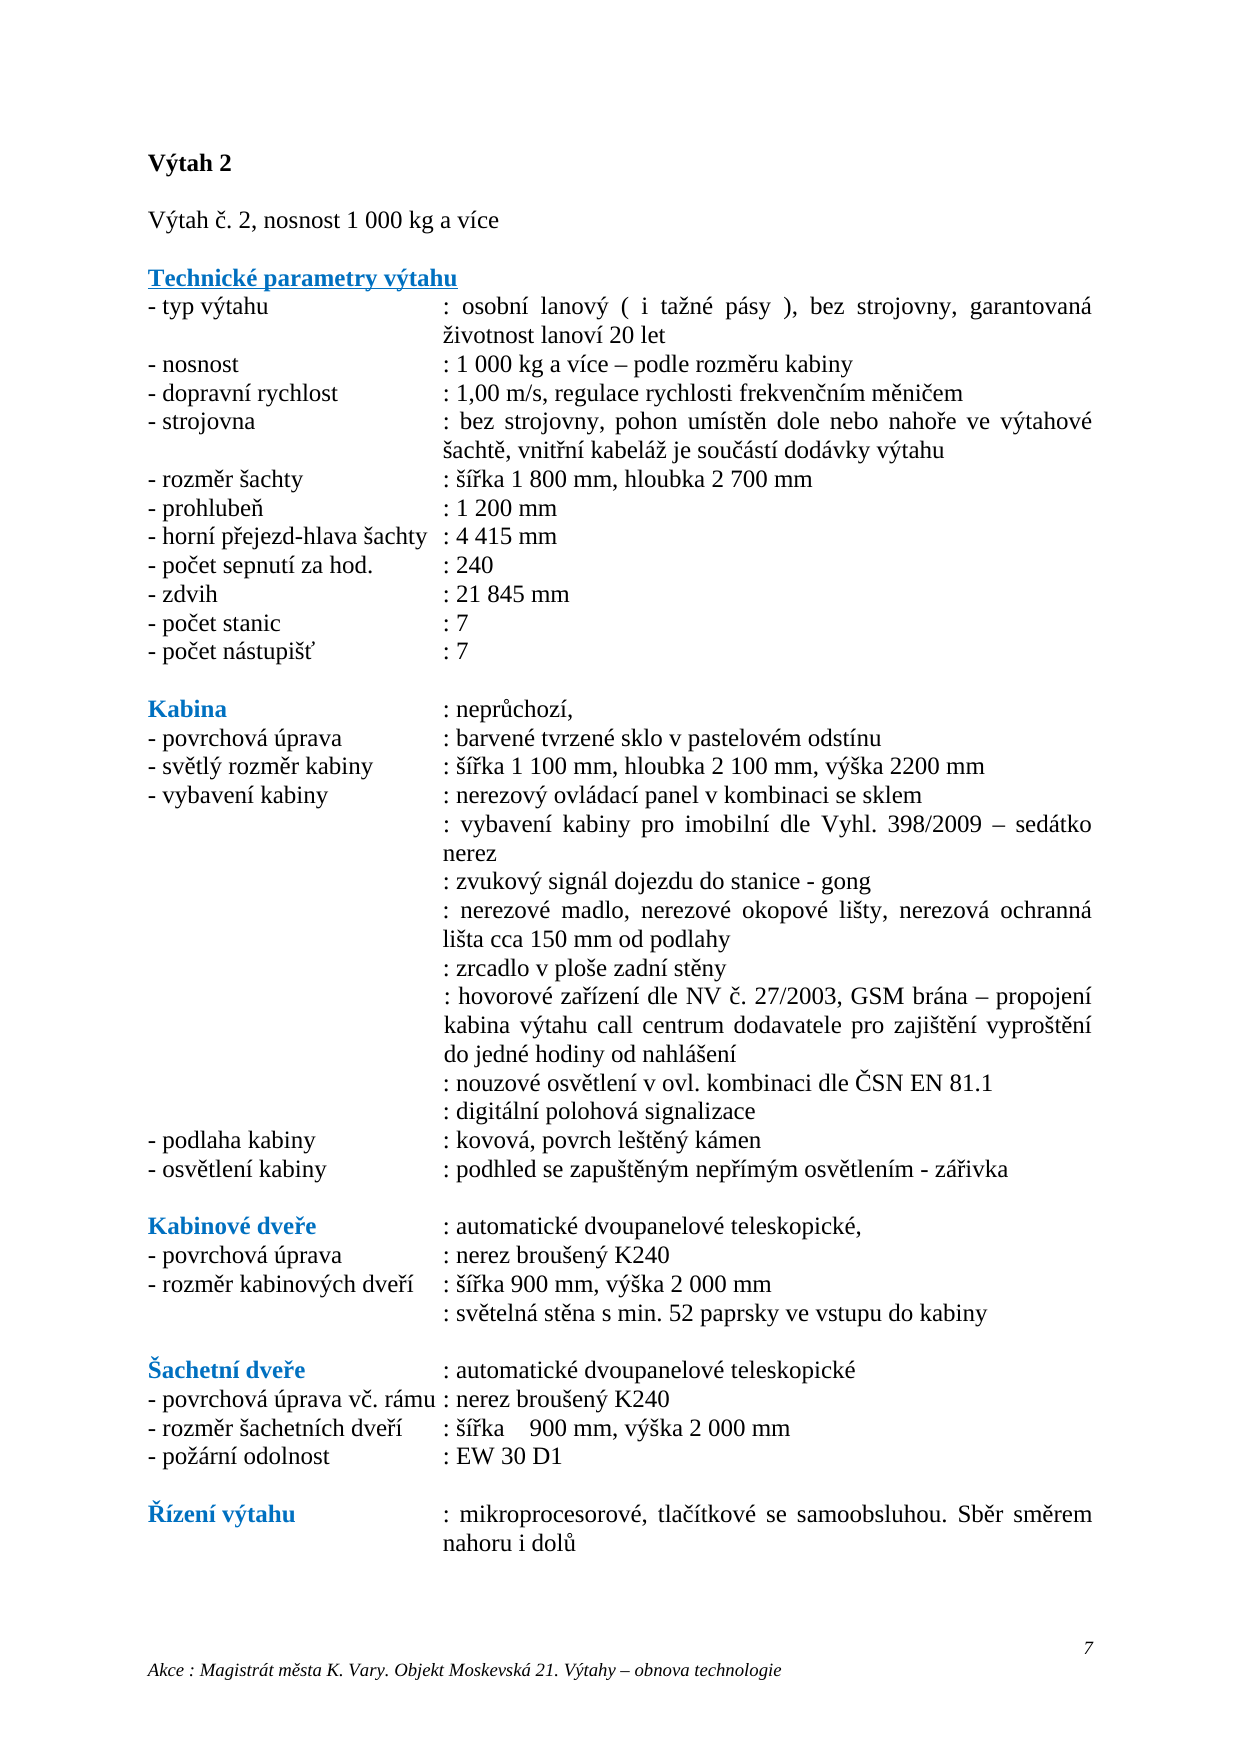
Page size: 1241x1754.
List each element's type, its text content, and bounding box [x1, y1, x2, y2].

subtitle Výtah 2 [148, 148, 1093, 176]
text - osvětlení kabiny : podhled se zapuštěným nepřímým osvětlením - zářivka [148, 1154, 1093, 1183]
text : digitální polohová signalizace [148, 1096, 1093, 1125]
text - rozměr šachetních dveří : šířka 900 mm, výška 2 000 mm [148, 1413, 1093, 1441]
text - horní přejezd-hlava šachty : 4 415 mm [148, 521, 1093, 550]
text Řízení výtahu : mikroprocesorové, tlačítkové se samoobsluhou. Sběr směrem nahoru i dolů [148, 1499, 1093, 1556]
text : světelná stěna s min. 52 paprsky ve vstupu do kabiny [148, 1298, 1093, 1326]
text : nerezové madlo, nerezové okopové lišty, nerezová ochranná lišta cca 150 mm od podlahy [442, 895, 1093, 953]
text Výtah č. 2, nosnost 1 000 kg a více [148, 205, 1093, 234]
text - typ výtahu : osobní lanový ( i tažné pásy ), bez strojovny, garantovaná životnost lanoví 20 let [148, 291, 1093, 349]
text : vybavení kabiny pro imobilní dle Vyhl. 398/2009 – sedátko nerez [443, 809, 1093, 866]
text - dopravní rychlost : 1,00 m/s, regulace rychlosti frekvenčním měničem [148, 378, 1093, 406]
text - rozměr kabinových dveří : šířka 900 mm, výška 2 000 mm [148, 1269, 1093, 1298]
text : zvukový signál dojezdu do stanice - gong [148, 866, 1093, 895]
text - požární odolnost : EW 30 D1 [148, 1441, 1093, 1470]
text - světlý rozměr kabiny : šířka 1 100 mm, hloubka 2 100 mm, výška 2200 mm [148, 751, 1093, 780]
text : zrcadlo v ploše zadní stěny [148, 953, 1093, 981]
text - počet nástupišť : 7 [148, 636, 1093, 665]
text - strojovna : bez strojovny, pohon umístěn dole nebo nahoře ve výtahové šachtě, vnitřní kabeláž je součástí dodávky výtahu [148, 406, 1093, 464]
text - povrchová úprava : barvené tvrzené sklo v pastelovém odstínu [148, 723, 1093, 751]
text - povrchová úprava vč. rámu : nerez broušený K240 [148, 1384, 1093, 1413]
text - počet sepnutí za hod. : 240 [148, 550, 1093, 579]
text Technické parametry výtahu [148, 263, 1093, 291]
text Šachetní dveře : automatické dvoupanelové teleskopické [148, 1355, 1093, 1384]
text - povrchová úprava : nerez broušený K240 [148, 1240, 1093, 1269]
text - zdvih : 21 845 mm [148, 579, 1093, 608]
text - vybavení kabiny : nerezový ovládací panel v kombinaci se sklem [148, 780, 1093, 809]
text - počet stanic : 7 [148, 608, 1093, 636]
text - prohlubeň : 1 200 mm [148, 493, 1093, 521]
text Kabinové dveře : automatické dvoupanelové teleskopické, [148, 1211, 1093, 1240]
text : hovorové zařízení dle NV č. 27/2003, GSM brána – propojení kabina výtahu call centrum dodavatele pro zajištění vyproštění do jedné hodiny od nahlášení [443, 981, 1093, 1068]
text : nouzové osvětlení v ovl. kombinaci dle ČSN EN 81.1 [148, 1068, 1093, 1096]
text Kabina : neprůchozí, [148, 694, 1093, 723]
text - rozměr šachty : šířka 1 800 mm, hloubka 2 700 mm [148, 464, 1093, 493]
text - podlaha kabiny : kovová, povrch leštěný kámen [148, 1125, 1093, 1154]
text - nosnost : 1 000 kg a více – podle rozměru kabiny [148, 349, 1093, 378]
